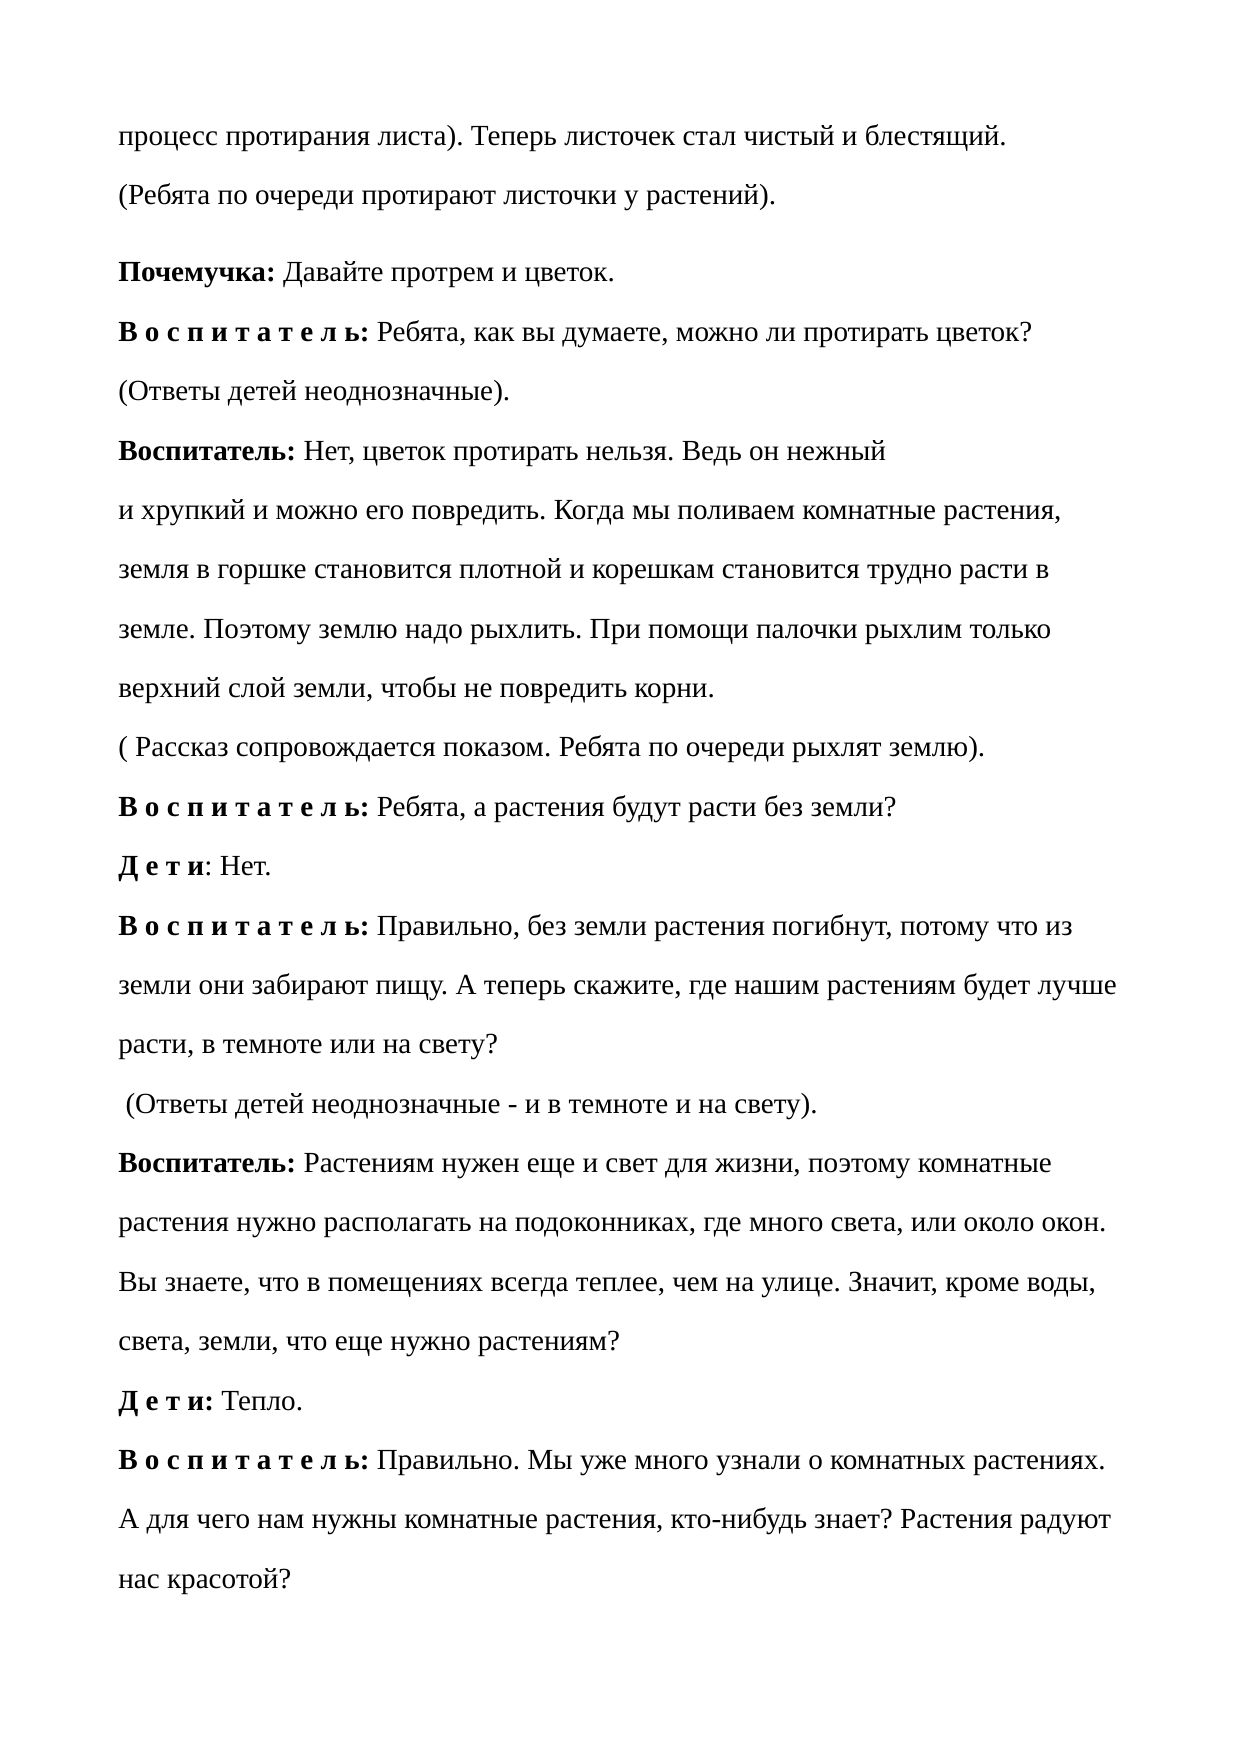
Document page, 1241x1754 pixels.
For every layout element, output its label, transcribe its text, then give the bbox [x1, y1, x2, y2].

text растения нужно располагать на подоконниках, где много света, или около окон. [118, 1204, 1122, 1238]
text В о с п и т а т е л ь: Правильно, без земли растения погибнут, потому что из [118, 908, 1122, 941]
text В о с п и т а т е л ь: Ребята, как вы думаете, можно ли протирать цветок? [118, 314, 1122, 347]
text Д е т и: Тепло. [118, 1383, 1122, 1416]
text (Ответы детей неоднозначные - и в темноте и на свету). [118, 1086, 1122, 1119]
text В о с п и т а т е л ь: Правильно. Мы уже много узнали о комнатных растениях. [118, 1442, 1122, 1476]
text и хрупкий и можно его повредить. Когда мы поливаем комнатные растения, [118, 492, 1122, 526]
text В о с п и т а т е л ь: Ребята, а растения будут расти без земли? [118, 789, 1122, 822]
text ( Рассказ сопровождается показом. Ребята по очереди рыхлят землю). [118, 729, 1122, 763]
text земли они забирают пищу. А теперь скажите, где нашим растениям будет лучше [118, 967, 1122, 1001]
text земле. Поэтому землю надо рыхлить. При помощи палочки рыхлим только [118, 611, 1122, 644]
text А для чего нам нужны комнатные растения, кто-нибудь знает? Растения радуют [118, 1501, 1122, 1535]
text земля в горшке становится плотной и корешкам становится трудно расти в [118, 551, 1122, 585]
text Воспитатель: Нет, цветок протирать нельзя. Ведь он нежный [118, 433, 1122, 466]
text расти, в темноте или на свету? [118, 1026, 1122, 1060]
text Воспитатель: Растениям нужен еще и свет для жизни, поэтому комнатные [118, 1145, 1122, 1179]
text процесс протирания листа). Теперь листочек стал чистый и блестящий. [118, 118, 1122, 152]
text света, земли, что еще нужно растениям? [118, 1323, 1122, 1357]
text Д е т и: Нет. [118, 848, 1122, 882]
text верхний слой земли, чтобы не повредить корни. [118, 670, 1122, 704]
text Вы знаете, что в помещениях всегда теплее, чем на улице. Значит, кроме воды, [118, 1264, 1122, 1297]
text (Ответы детей неоднозначные). [118, 373, 1122, 407]
text (Ребята по очереди протирают листочки у растений). Почемучка: Давайте протрем и цветок. [118, 177, 1122, 288]
text нас красотой? [118, 1561, 1122, 1594]
